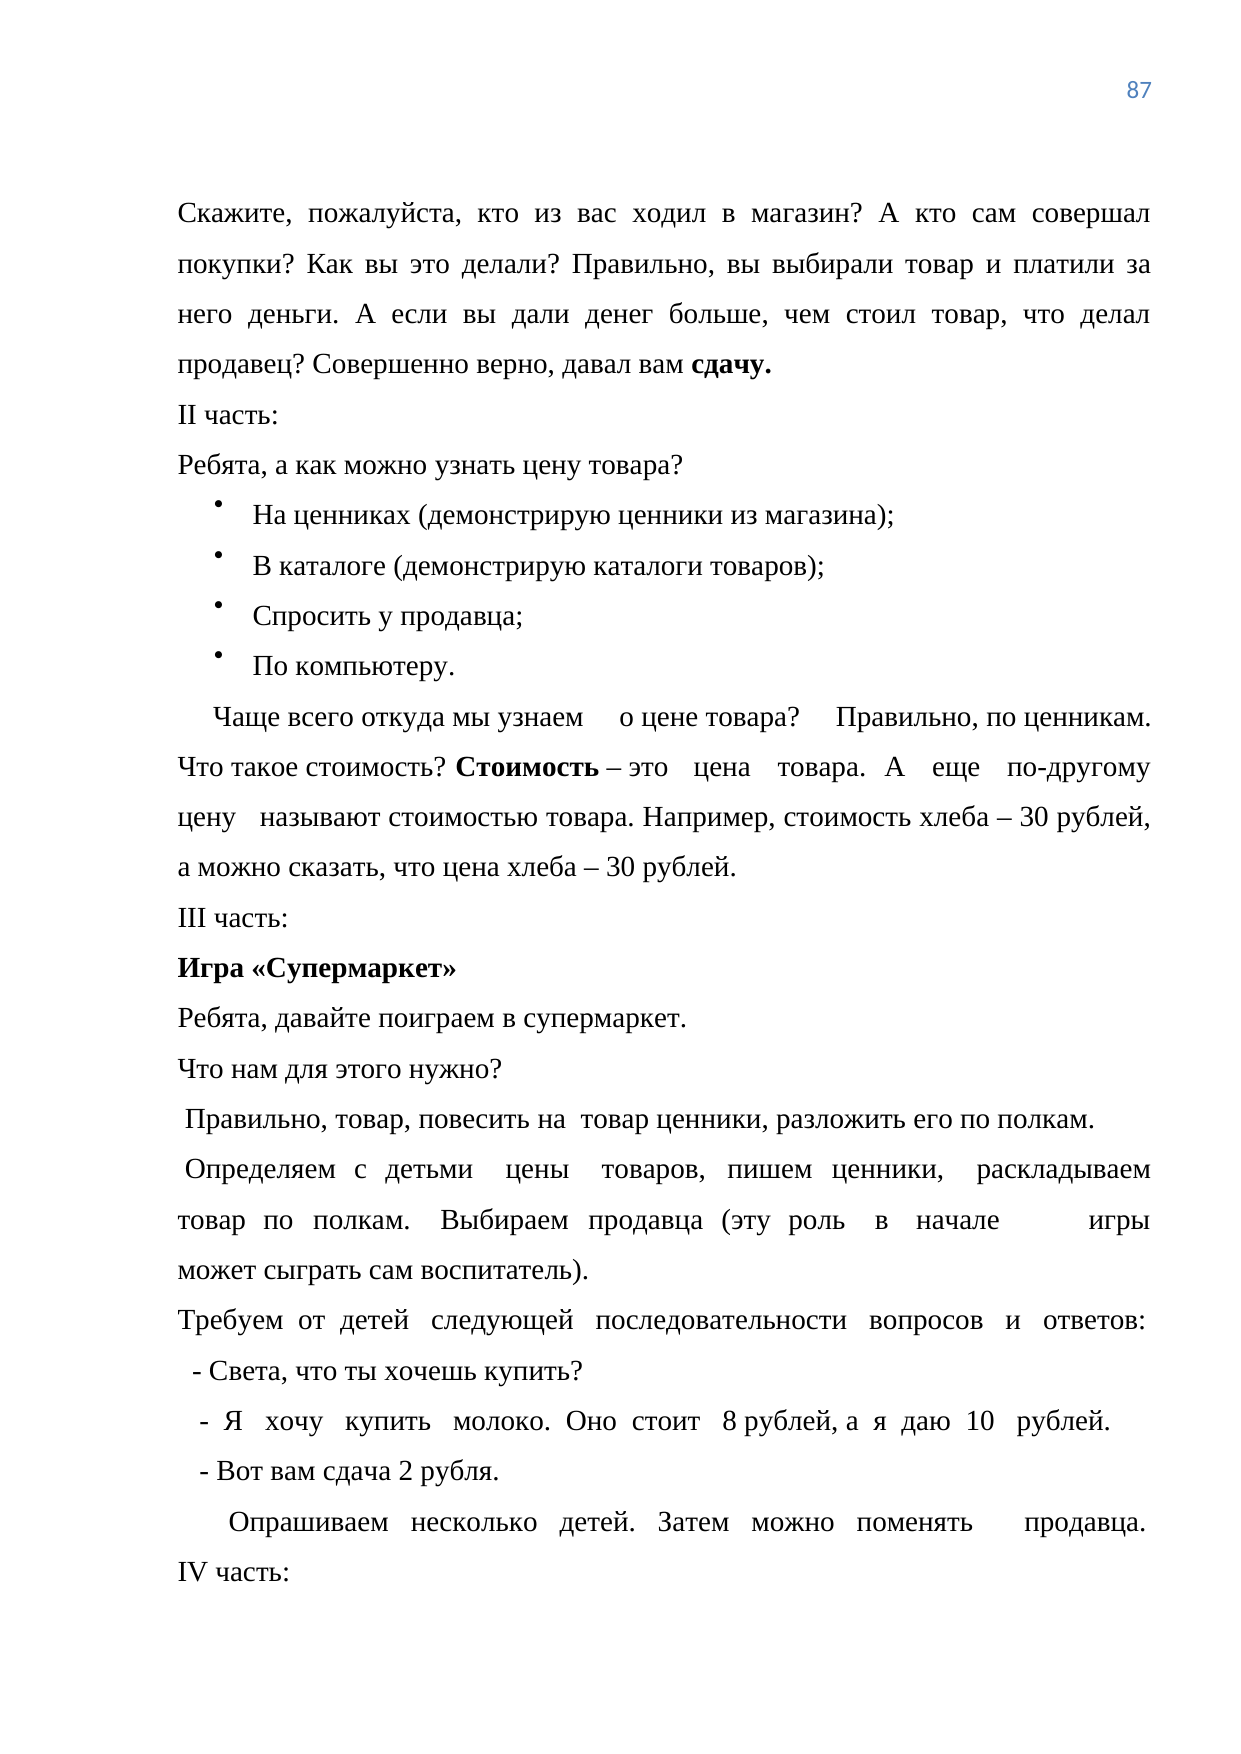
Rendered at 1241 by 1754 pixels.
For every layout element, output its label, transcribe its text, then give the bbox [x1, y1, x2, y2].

list По компьютеру. [215, 648, 1152, 682]
text II часть: [177, 397, 1152, 430]
text Требуем от детей следующей последовательности вопросов и ответов: [177, 1302, 1152, 1336]
text Что нам для этого нужно? [177, 1051, 1152, 1084]
text - Вот вам сдача 2 рубля. [177, 1453, 1152, 1487]
text Игра «Супермаркет» [177, 950, 1152, 984]
list На ценниках (демонстрирую ценники из магазина); [215, 497, 1152, 531]
text Ребята, давайте поиграем в супермаркет. [177, 1001, 1152, 1034]
text Определяем с детьми цены товаров, пишем ценники, раскладываем товар по полкам. Выбираем продавца (эту роль в начале игры может сыграть сам воспитатель). [177, 1151, 1152, 1286]
text III часть: [177, 900, 1152, 933]
list В каталоге (демонстрирую каталоги товаров); [215, 548, 1152, 581]
text - Света, что ты хочешь купить? [177, 1353, 1152, 1386]
text Ребята, а как можно узнать цену товара? [177, 447, 1152, 481]
text Чаще всего откуда мы узнаем о цене товара? Правильно, по ценникам. Что такое стоимость? Стоимость – это цена товара. А еще по-другому цену называют стоимостью товара. Например, стоимость хлеба – 30 рублей, а можно сказать, что цена хлеба – 30 рублей. [177, 699, 1152, 883]
list Спросить у продавца; [215, 598, 1152, 632]
text Опрашиваем несколько детей. Затем можно поменять продавца. [177, 1504, 1152, 1537]
text Правильно, товар, повесить на товар ценники, разложить его по полкам. [177, 1101, 1152, 1135]
text IV часть: [177, 1554, 1152, 1587]
text Скажите, пожалуйста, кто из вас ходил в магазин? А кто сам совершал покупки? Как вы это делали? Правильно, вы выбирали товар и платили за него деньги. А если вы дали денег больше, чем стоил товар, что делал продавец? Совершенно верно, давал вам сдачу. [177, 196, 1152, 380]
text - Я хочу купить молоко. Оно стоит 8 рублей, а я даю 10 рублей. [177, 1403, 1152, 1437]
